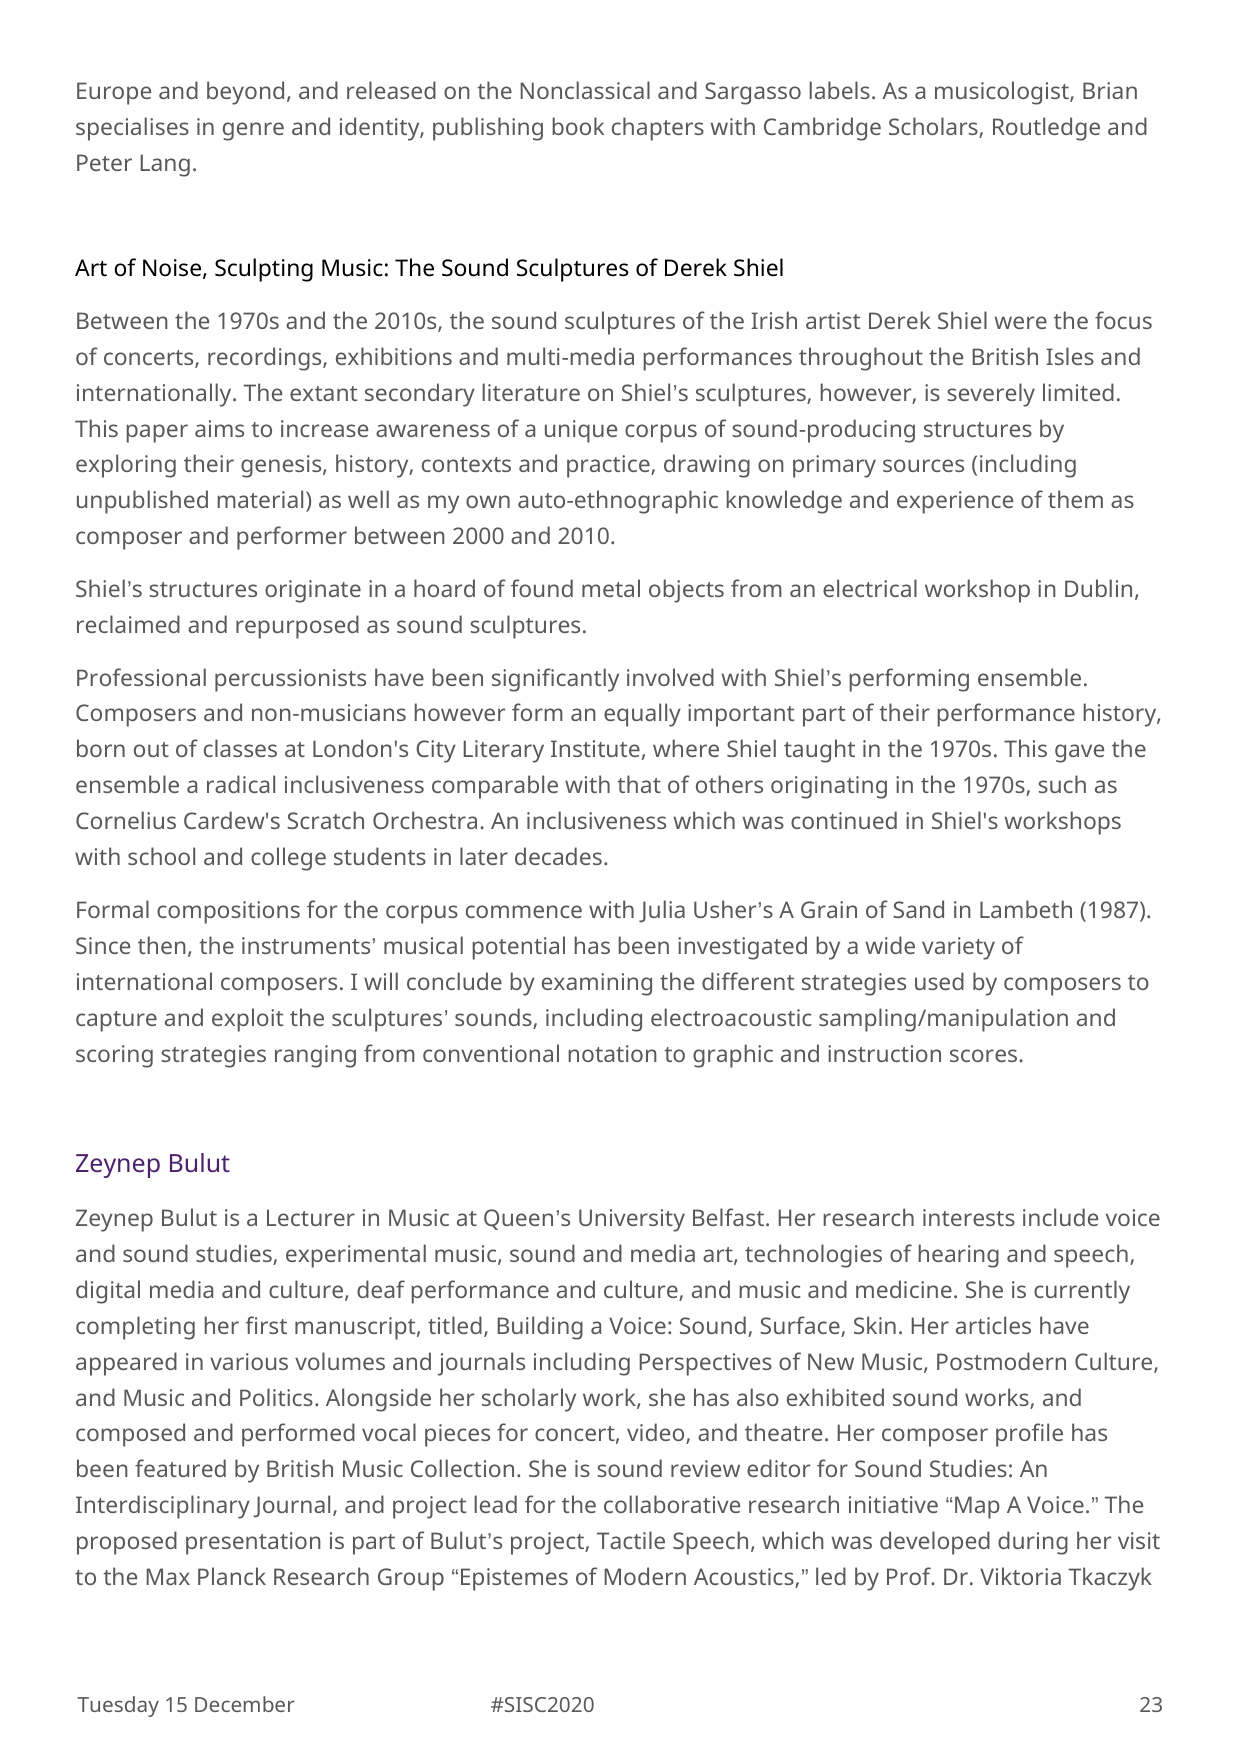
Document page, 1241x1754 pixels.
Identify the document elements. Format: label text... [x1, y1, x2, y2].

text Shiel’s structures originate in a hoard of found metal objects from an electrical workshop in Dublin, reclaimed and repurposed as sound sculptures. [75, 573, 1165, 640]
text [75, 1202, 1165, 1592]
text Between the 1970s and the 2010s, the sound sculptures of the Irish artist Derek Shiel were the focus of concerts, recordings, exhibitions and multi-media performances throughout the British Isles and internationally. The extant secondary literature on Shiel’s sculptures, however, is severely limited. This paper aims to increase awareness of a unique corpus of sound-producing structures by exploring their genesis, history, contexts and practice, drawing on primary sources (including unpublished material) as well as my own auto-ethnographic knowledge and experience of them as composer and performer between 2000 and 2010. [75, 305, 1165, 552]
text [75, 75, 1165, 178]
text Art of Noise, Sculpting Music: The Sound Sculptures of Derek Shiel [75, 252, 1165, 283]
text Formal compositions for the corpus commence with Julia Usher’s A Grain of Sand in Lambeth (1987). Since then, the instruments’ musical potential has been investigated by a wide variety of international composers. I will conclude by examining the different strategies used by composers to capture and exploit the sculptures’ sounds, including electroacoustic sampling/manipulation and scoring strategies ranging from conventional notation to graphic and instruction scores. [75, 894, 1165, 1069]
text Zeynep Bulut [75, 1146, 1165, 1180]
text Professional percussionists have been significantly involved with Shiel’s performing ensemble. Composers and non-musicians however form an equally important part of their performance history, born out of classes at London's City Literary Institute, where Shiel taught in the 1970s. This gave the ensemble a radical inclusiveness comparable with that of others originating in the 1970s, such as Cornelius Cardew's Scratch Orchestra. An inclusiveness which was continued in Shiel's workshops with school and college students in later decades. [75, 661, 1165, 872]
